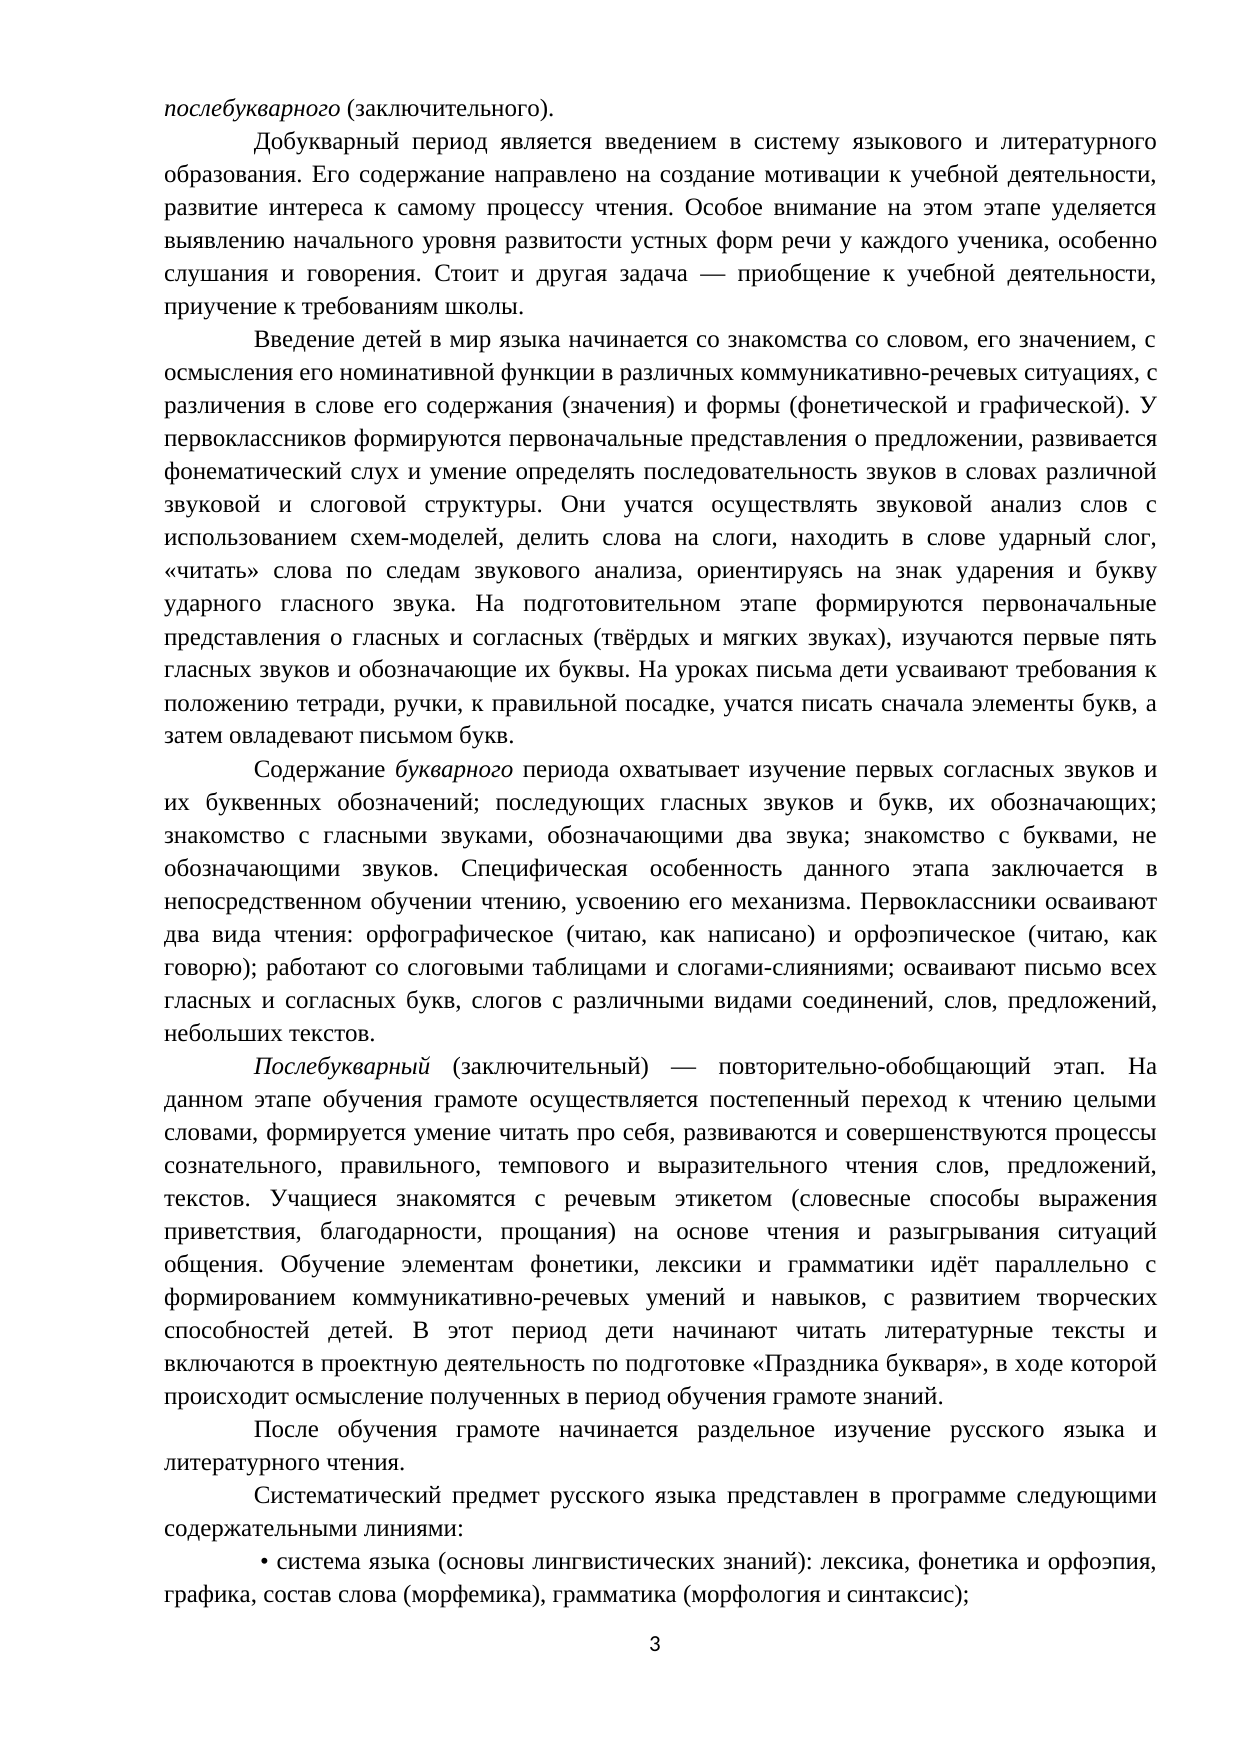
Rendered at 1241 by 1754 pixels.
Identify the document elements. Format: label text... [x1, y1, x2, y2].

text Введение детей в мир языка начинается со знакомства со словом, его значением, с осмысления его номинативной функции в различных коммуникативно-речевых ситуациях, с различения в слове его содержания (значения) и формы (фонетической и графической). У первоклассников формируются первоначальные представления о предложении, развивается фонематический слух и умение определять последовательность звуков в словах различной звуковой и слоговой структуры. Они учатся осуществлять звуковой анализ слов с использованием схем-моделей, делить слова на слоги, находить в слове ударный слог, «читать» слова по следам звукового анализа, ориентируясь на знак ударения и букву ударного гласного звука. На подготовительном этапе формируются первоначальные представления о гласных и согласных (твёрдых и мягких звуках), изучаются первые пять гласных звуков и обозначающие их буквы. На уроках письма дети усваивают требования к положению тетради, ручки, к правильной посадке, учатся писать сначала элементы букв, а затем овладевают письмом букв. [164, 324, 1158, 749]
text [164, 93, 1158, 122]
text Содержание букварного периода охватывает изучение первых согласных звуков и их буквенных обозначений; последующих гласных звуков и букв, их обозначающих; знакомство с гласными звуками, обозначающими два звука; знакомство с буквами, не обозначающими звуков. Специфическая особенность данного этапа заключается в непосредственном обучении чтению, усвоению его механизма. Первоклассники осваивают два вида чтения: орфографическое (читаю, как написано) и орфоэпическое (читаю, как говорю); работают со слоговыми таблицами и слогами-слияниями; осваивают письмо всех гласных и согласных букв, слогов с различными видами соединений, слов, предложений, небольших текстов. [164, 754, 1158, 1047]
text Систематический предмет русского языка представлен в программе следующими содержательными линиями: [164, 1480, 1158, 1542]
text • система языка (основы лингвистических знаний): лексика, фонетика и орфоэпия, графика, состав слова (морфемика), грамматика (морфология и синтаксис); [164, 1546, 1158, 1608]
text Послебукварный (заключительный) — повторительно-обобщающий этап. На данном этапе обучения грамоте осуществляется постепенный переход к чтению целыми словами, формируется умение читать про себя, развиваются и совершенствуются процессы сознательного, правильного, темпового и выразительного чтения слов, предложений, текстов. Учащиеся знакомятся с речевым этикетом (словесные способы выражения приветствия, благодарности, прощания) на основе чтения и разыгрывания ситуаций общения. Обучение элементам фонетики, лексики и грамматики идёт параллельно с формированием коммуникативно-речевых умений и навыков, с развитием творческих способностей детей. В этот период дети начинают читать литературные тексты и включаются в проектную деятельность по подготовке «Праздника букваря», в ходе которой происходит осмысление полученных в период обучения грамоте знаний. [164, 1051, 1158, 1410]
text Добукварный период является введением в систему языкового и литературного образования. Его содержание направлено на создание мотивации к учебной деятельности, развитие интереса к самому процессу чтения. Особое внимание на этом этапе уделяется выявлению начального уровня развитости устных форм речи у каждого ученика, особенно слушания и говорения. Стоит и другая задача — приобщение к учебной деятельности, приучение к требованиям школы. [164, 126, 1158, 320]
text После обучения грамоте начинается раздельное изучение русского языка и литературного чтения. [164, 1414, 1158, 1476]
